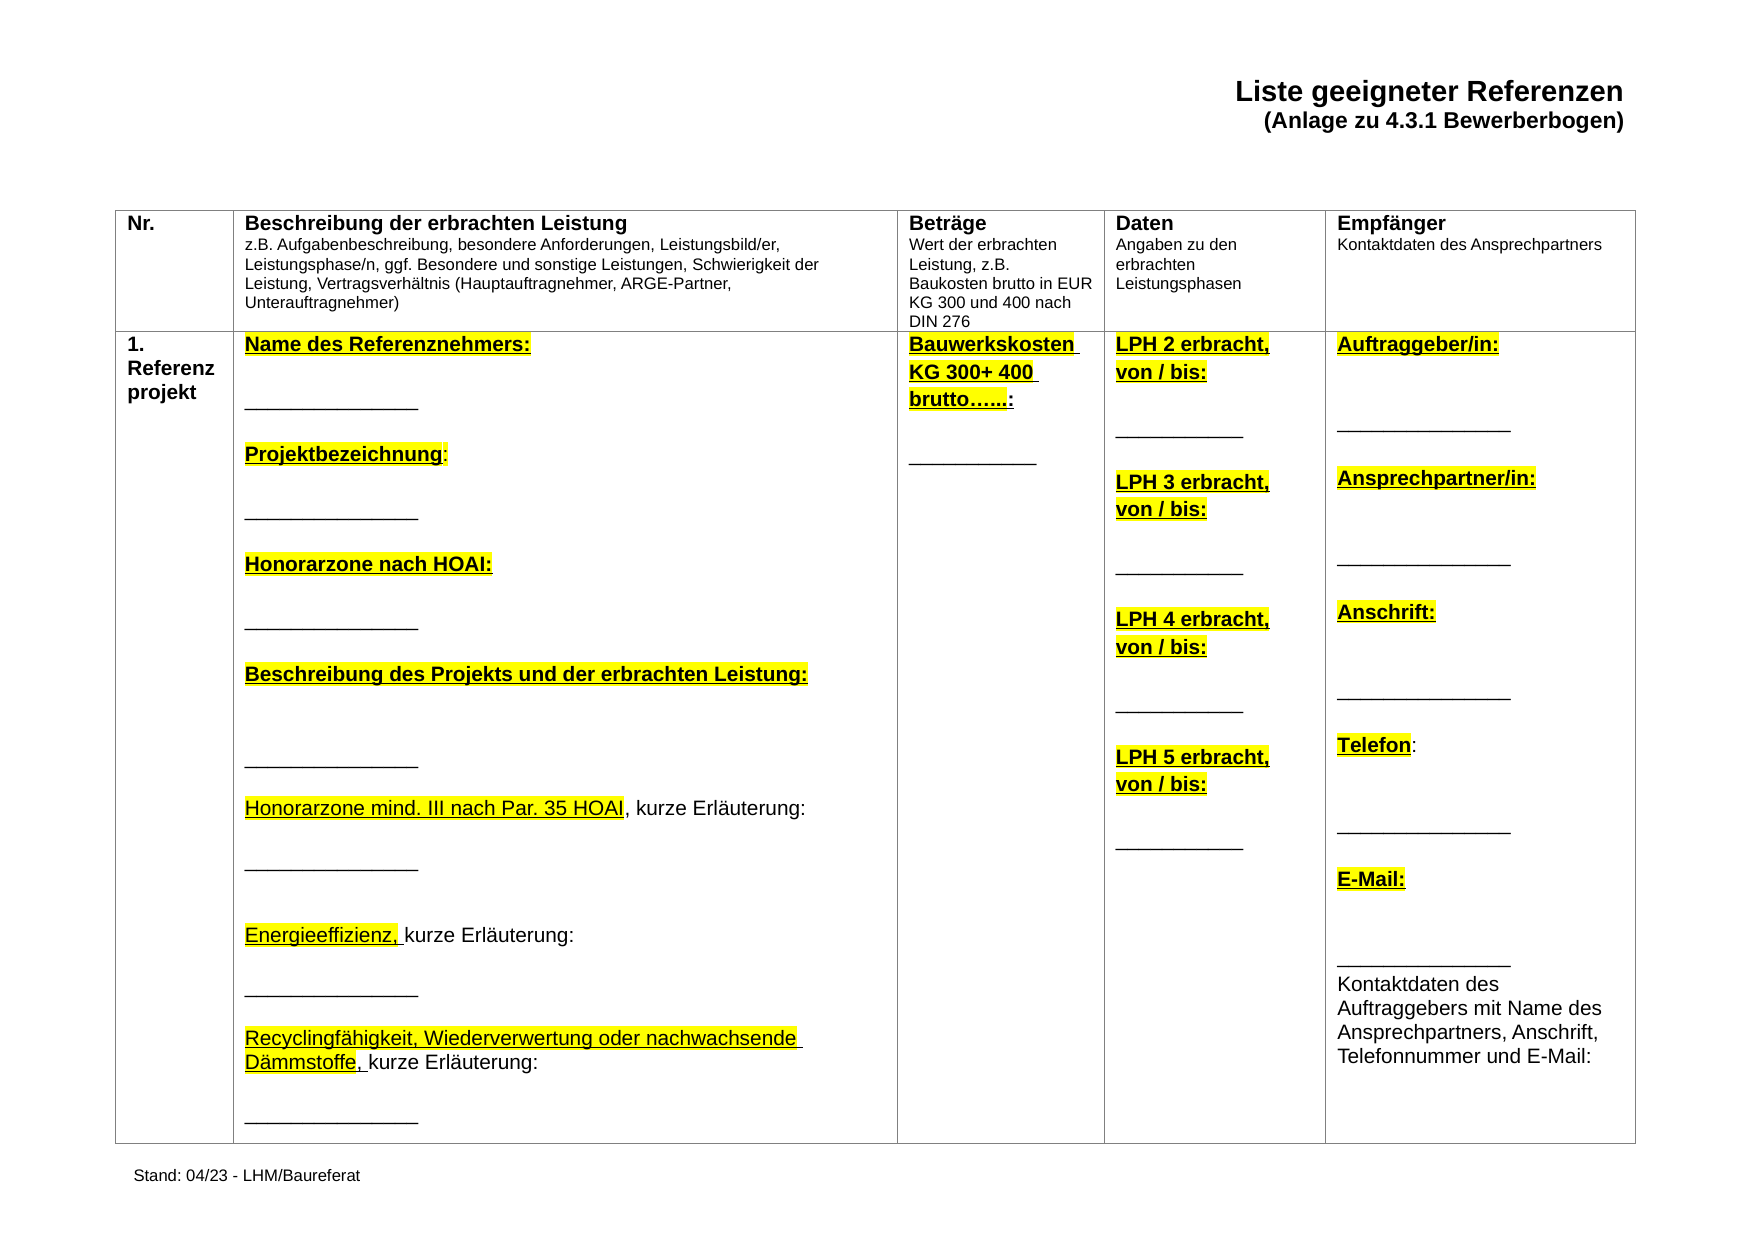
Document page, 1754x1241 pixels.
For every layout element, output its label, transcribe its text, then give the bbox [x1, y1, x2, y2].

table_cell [1326, 332, 1635, 1143]
table_header Beträge Wert der erbrachten Leistung, z.B. Baukosten brutto in EUR KG 300 und 400 nach DIN 276 [898, 211, 1104, 331]
table_header Empfänger Kontaktdaten des Ansprechpartners [1326, 211, 1635, 331]
table_header Nr. [116, 211, 233, 331]
table_header Daten Angaben zu den erbrachten Leistungsphasen [1105, 211, 1325, 331]
table_cell 1. Referenzprojekt [116, 332, 233, 1143]
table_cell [234, 332, 897, 1143]
table_header Beschreibung der erbrachten Leistung z.B. Aufgabenbeschreibung, besondere Anforderungen, Leistungsbild/er, Leistungsphase/n, ggf. Besondere und sonstige Leistungen, Schwierigkeit der Leistung, Vertragsverhältnis (Hauptauftragnehmer, ARGE-Partner, Unterauftragnehmer) [234, 211, 897, 331]
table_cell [1105, 332, 1325, 1143]
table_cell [898, 332, 1104, 1143]
